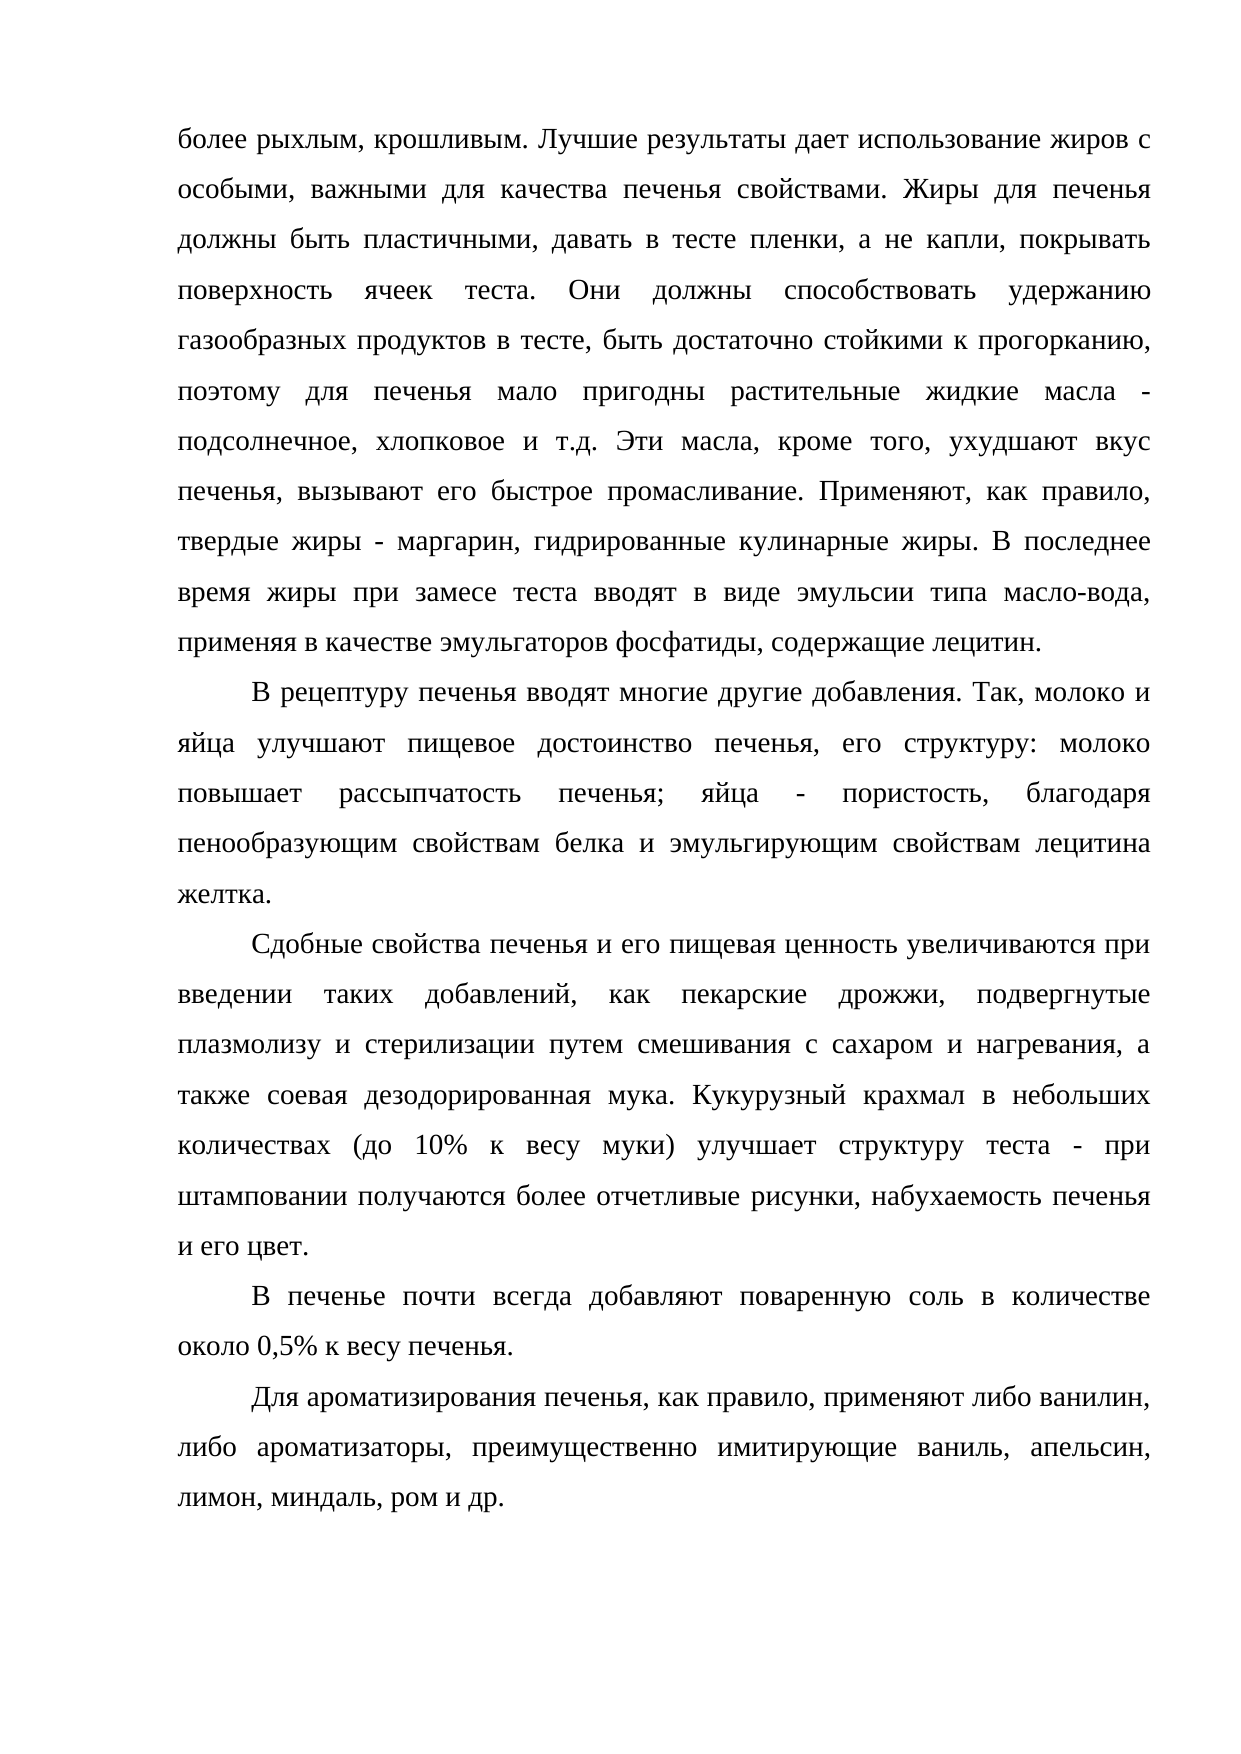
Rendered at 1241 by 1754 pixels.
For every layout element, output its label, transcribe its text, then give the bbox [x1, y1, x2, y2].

text В печенье почти всегда добавляют поваренную соль в количестве около 0,5% к весу печенья. [177, 1278, 1152, 1362]
text В рецептуру печенья вводят многие другие добавления. Так, молоко и яйца улучшают пищевое достоинство печенья, его структуру: молоко повышает рассыпчатость печенья; яйца - пористость, благодаря пенообразующим свойствам белка и эмульгирующим свойствам лецитина желтка. [177, 674, 1152, 909]
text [177, 121, 1152, 658]
text Для ароматизирования печенья, как правило, применяют либо ванилин, либо ароматизаторы, преимущественно имитирующие ваниль, апельсин, лимон, миндаль, ром и др. [177, 1379, 1152, 1513]
text Сдобные свойства печенья и его пищевая ценность увеличиваются при введении таких добавлений, как пекарские дрожжи, подвергнутые плазмолизу и стерилизации путем смешивания с сахаром и нагревания, а также соевая дезодорированная мука. Кукурузный крахмал в небольших количествах (до 10% к весу муки) улучшает структуру теста - при штамповании получаются более отчетливые рисунки, набухаемость печенья и его цвет. [177, 926, 1152, 1261]
